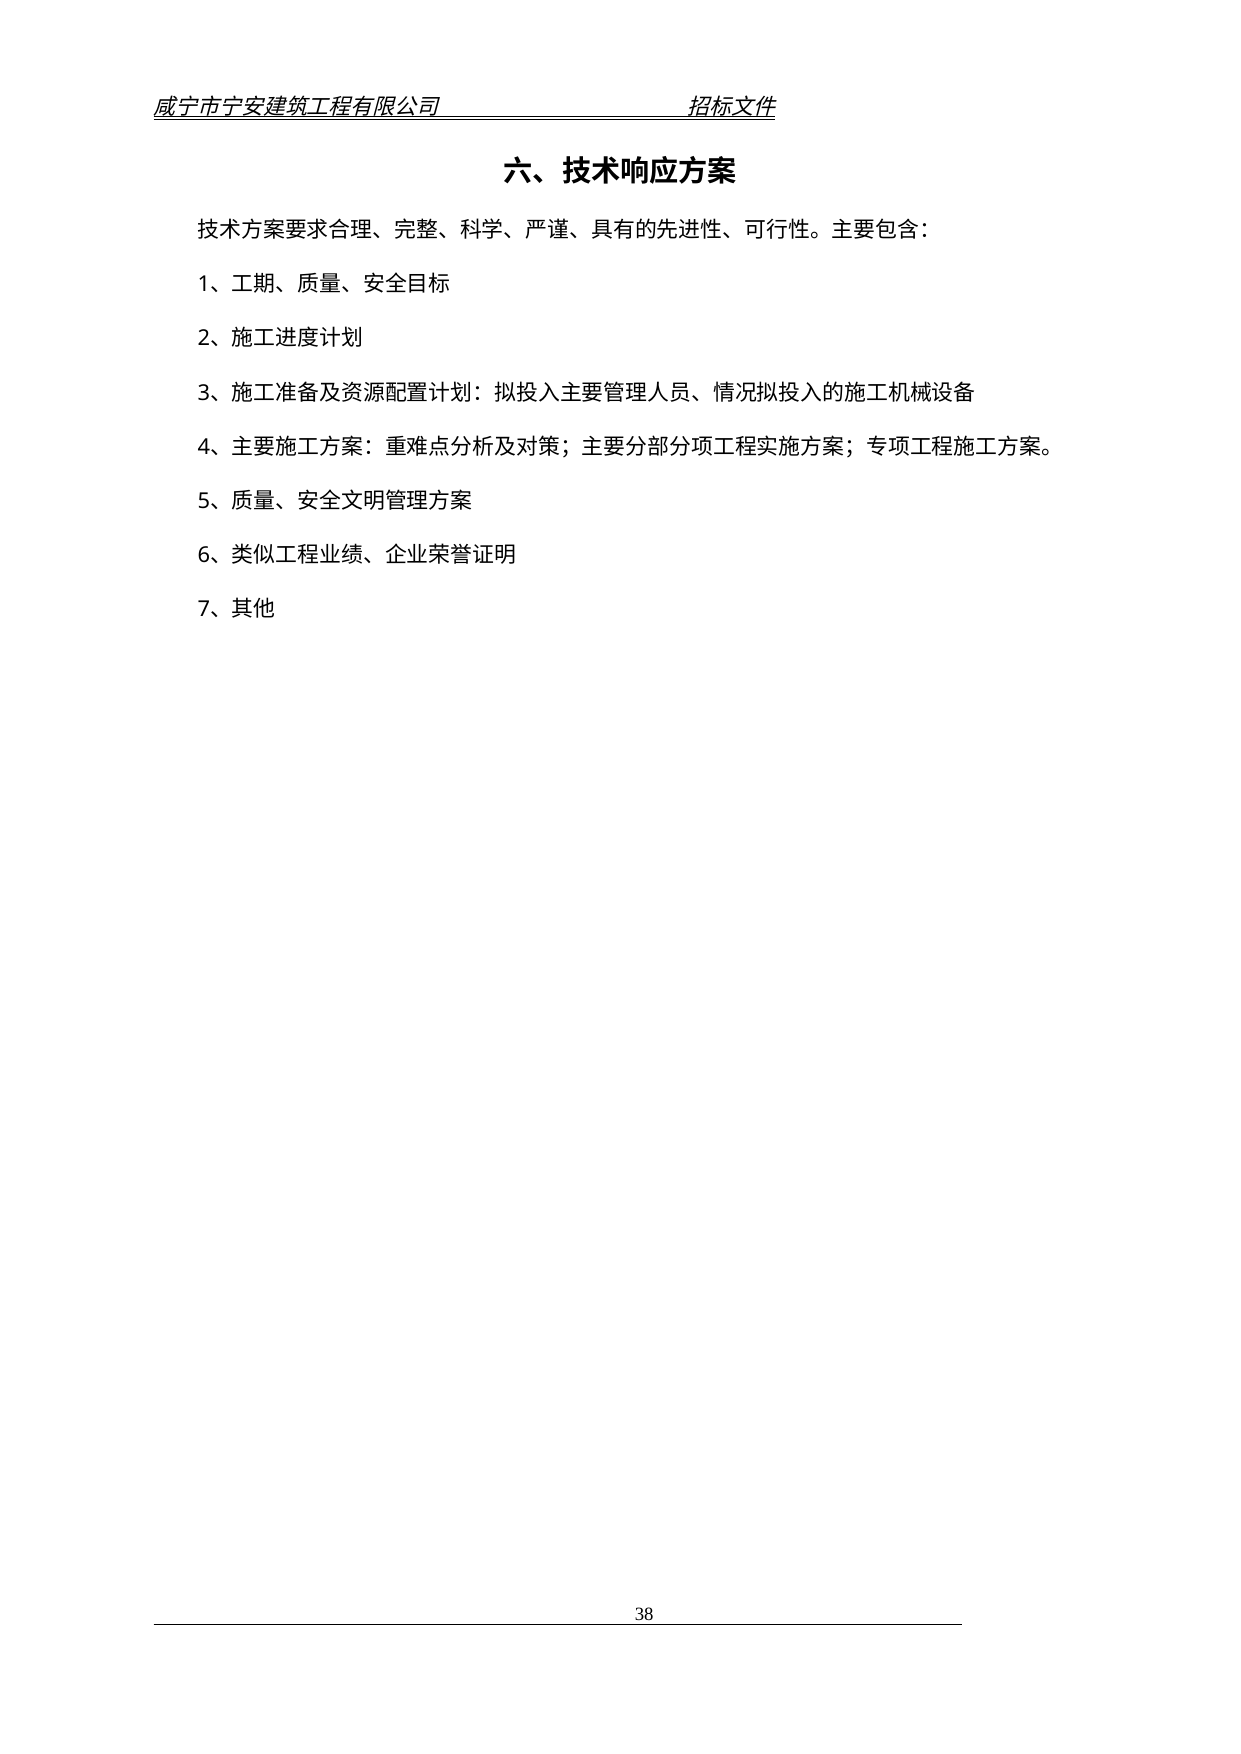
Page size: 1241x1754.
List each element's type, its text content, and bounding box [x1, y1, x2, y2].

text 技术方案要求合理、完整、科学、严谨、具有的先进性、可行性。主要包含： [197, 190, 1087, 244]
text 3、施工准备及资源配置计划：拟投入主要管理人员、情况拟投入的施工机械设备 [197, 352, 1087, 406]
text 6、类似工程业绩、企业荣誉证明 [197, 515, 1087, 569]
text 5、质量、安全文明管理方案 [197, 461, 1087, 515]
text 1、工期、质量、安全目标 [197, 244, 1087, 298]
text 4、主要施工方案：重难点分析及对策；主要分部分项工程实施方案；专项工程施工方案。 [197, 406, 1087, 461]
text 7、其他 [197, 569, 1087, 623]
subtitle 六、技术响应方案 [153, 150, 1087, 190]
text 2、施工进度计划 [197, 298, 1087, 352]
